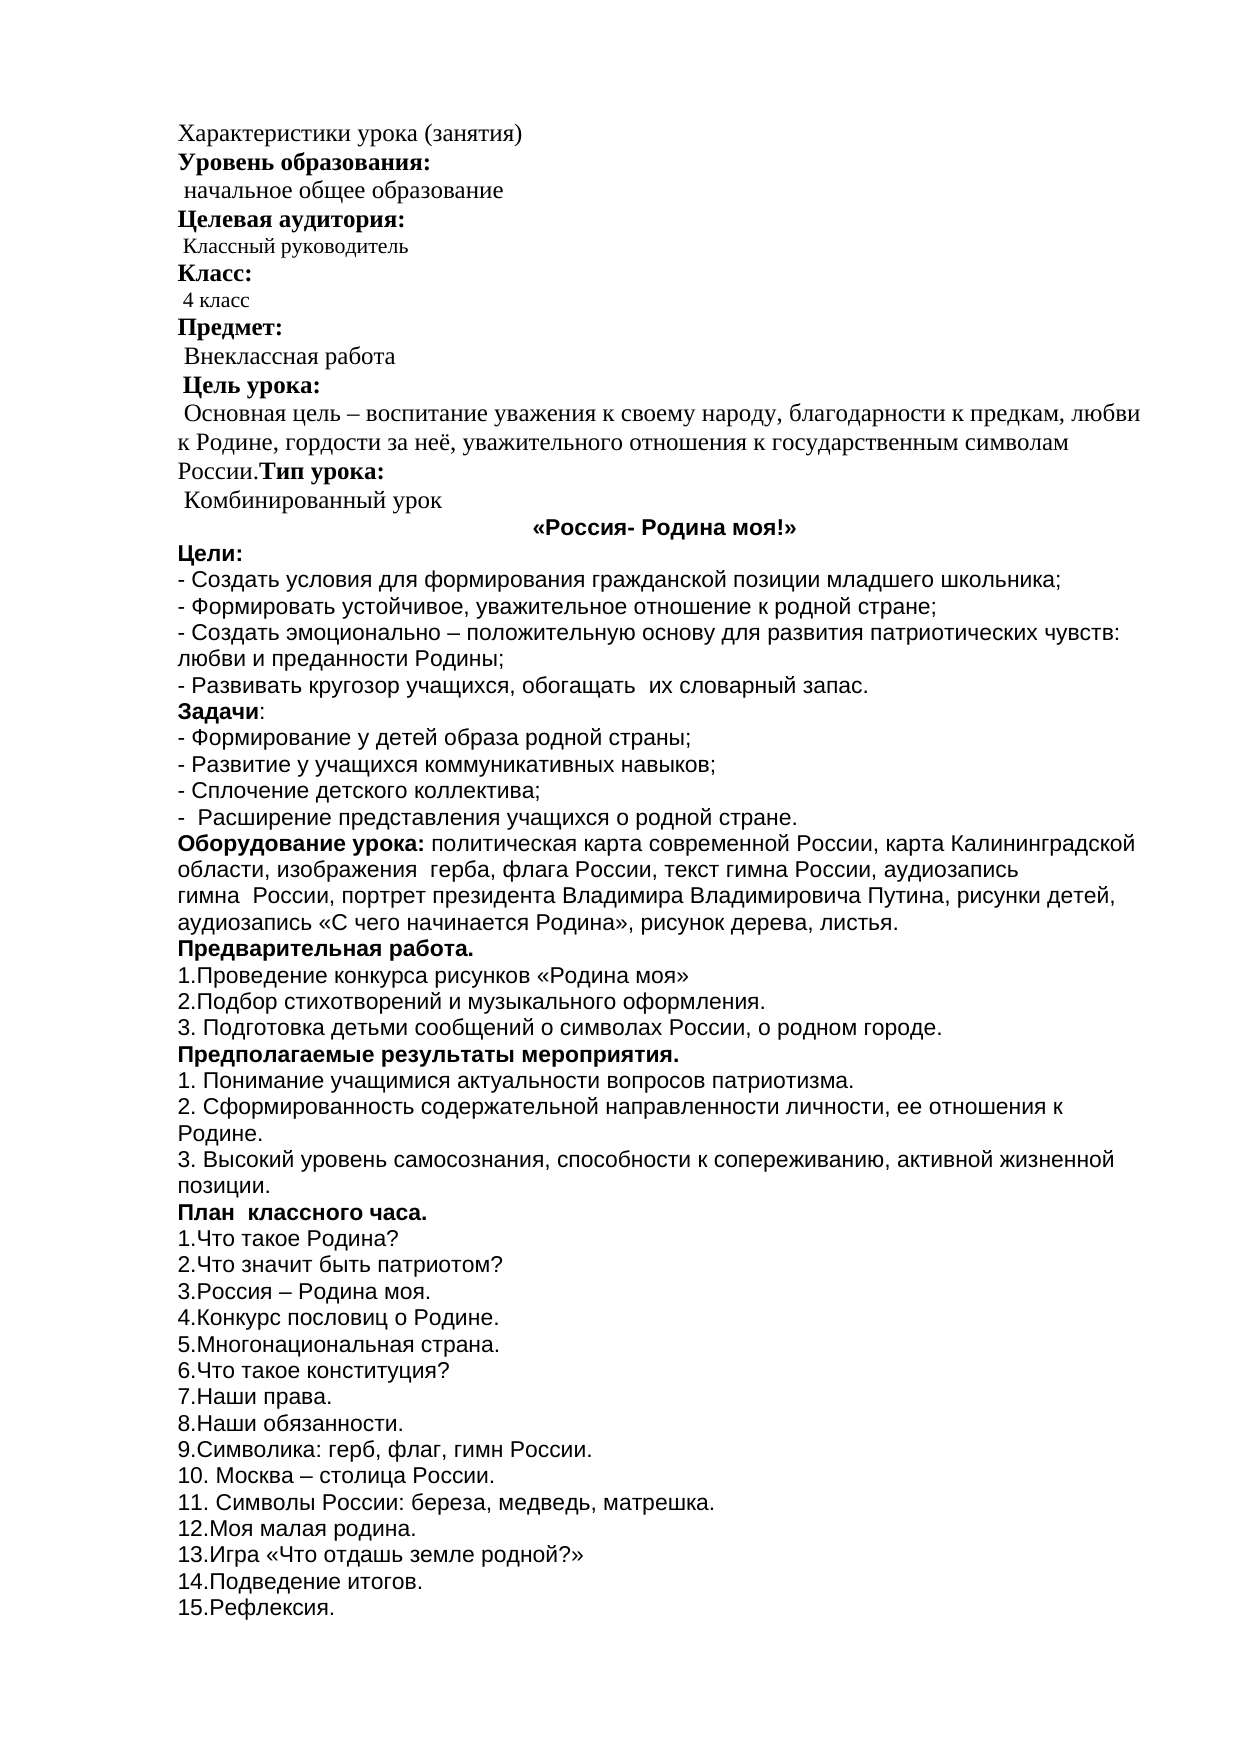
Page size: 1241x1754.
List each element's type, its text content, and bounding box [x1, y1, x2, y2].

text Классный руководитель [177, 233, 1152, 258]
text - Формировать устойчивое, уважительное отношение к родной стране; [177, 593, 1152, 619]
text - Расширение представления учащихся о родной стране. [177, 803, 1152, 830]
text 15.Рефлексия. [177, 1594, 1152, 1620]
text - Сплочение детского коллектива; [177, 777, 1152, 803]
text 2.Что значит быть патриотом? [177, 1251, 1152, 1278]
text 4 класс [177, 287, 1152, 312]
text Цели: [177, 540, 1152, 566]
text 3.Россия – Родина моя. [177, 1278, 1152, 1304]
text 8.Наши обязанности. [177, 1409, 1152, 1436]
text Предмет: [177, 312, 1152, 341]
text Уровень образования: [177, 147, 1152, 176]
text 10. Москва – столица России. [177, 1462, 1152, 1489]
text Оборудование урока: политическая карта современной России, карта Калининградской области, изображения герба, флага России, текст гимна России, аудиозапись гимна России, портрет президента Владимира Владимировича Путина, рисунки детей, аудиозапись «С чего начинается Родина», рисунок дерева, листья. [177, 830, 1152, 935]
text 12.Моя малая родина. [177, 1515, 1152, 1541]
text Комбинированный урок [177, 485, 1152, 513]
text 6.Что такое конституция? [177, 1357, 1152, 1383]
text Целевая аудитория: [177, 204, 1152, 233]
text Внеклассная работа [177, 341, 1152, 370]
text 5.Многонациональная страна. [177, 1331, 1152, 1357]
text 1.Что такое Родина? [177, 1225, 1152, 1251]
text 13.Игра «Что отдашь земле родной?» [177, 1541, 1152, 1568]
text 14.Подведение итогов. [177, 1568, 1152, 1594]
text - Развивать кругозор учащихся, обогащать их словарный запас. [177, 672, 1152, 698]
text «Россия- Родина моя!» [177, 513, 1152, 540]
text - Развитие у учащихся коммуникативных навыков; [177, 751, 1152, 777]
text Характеристики урока (занятия) [177, 118, 1152, 147]
text Цель урока: [177, 370, 1152, 398]
text начальное общее образование [177, 176, 1152, 204]
text - Создать условия для формирования гражданской позиции младшего школьника; [177, 566, 1152, 593]
text 9.Символика: герб, флаг, гимн России. [177, 1436, 1152, 1462]
text 4.Конкурс пословиц о Родине. [177, 1304, 1152, 1331]
text - Формирование у детей образа родной страны; [177, 724, 1152, 751]
text Задачи: [177, 698, 1152, 724]
text - Создать эмоционально – положительную основу для развития патриотических чувств: любви и преданности Родины; [177, 619, 1152, 672]
text Предварительная работа. 1.Проведение конкурса рисунков «Родина моя» 2.Подбор стихотворений и музыкального оформления. 3. Подготовка детьми сообщений о символах России, о родном городе. [177, 935, 1152, 1041]
text Основная цель – воспитание уважения к своему народу, благодарности к предкам, любви к Родине, гордости за неё, уважительного отношения к государственным символам России.Тип урока: [177, 398, 1152, 485]
text 7.Наши права. [177, 1383, 1152, 1409]
text 11. Символы России: береза, медведь, матрешка. [177, 1489, 1152, 1515]
text Предполагаемые результаты мероприятия. 1. Понимание учащимися актуальности вопросов патриотизма. 2. Сформированность содержательной направленности личности, ее отношения к Родине. 3. Высокий уровень самосознания, способности к сопереживанию, активной жизненной позиции. План классного часа. [177, 1041, 1152, 1225]
text Класс: [177, 258, 1152, 287]
